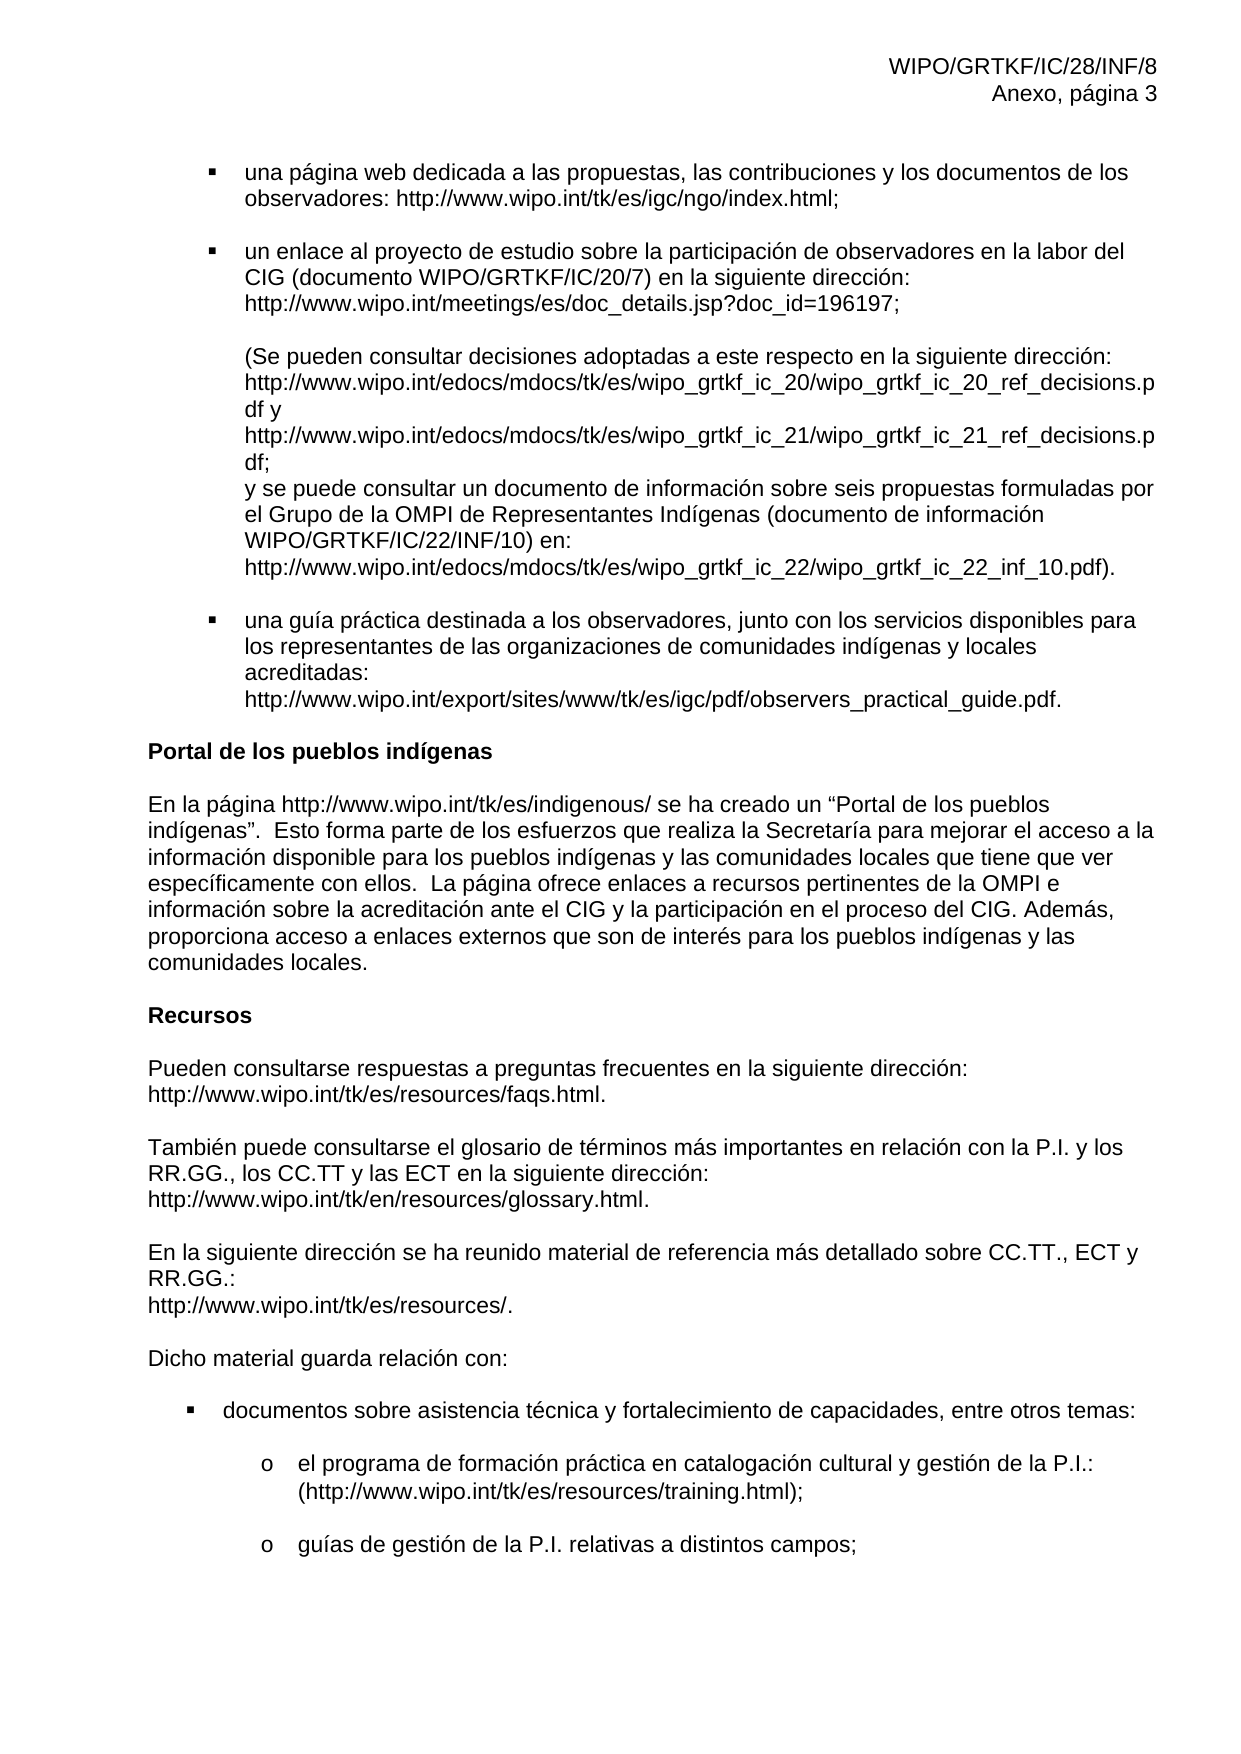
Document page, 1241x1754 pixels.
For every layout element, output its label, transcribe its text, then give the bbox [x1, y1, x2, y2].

list guías de gestión de la P.I. relativas a distintos campos; [260, 1531, 1157, 1559]
text y se puede consultar un documento de información sobre seis propuestas formuladas por el Grupo de la OMPI de Representantes Indígenas (documento de información WIPO/GRTKF/IC/22/INF/10) en: http://www.wipo.int/edocs/mdocs/tk/es/wipo_grtkf_ic_22/wipo_grtkf_ic_22_inf_10.pdf). [244, 475, 1157, 580]
list un enlace al proyecto de estudio sobre la participación de observadores en la labor del CIG (documento WIPO/GRTKF/IC/20/7) en la siguiente dirección: http://www.wipo.int/meetings/es/doc_details.jsp?doc_id=196197; [207, 238, 1157, 317]
list documentos sobre asistencia técnica y fortalecimiento de capacidades, entre otros temas: [185, 1397, 1157, 1423]
text Dicho material guarda relación con: [148, 1344, 1157, 1371]
text En la siguiente dirección se ha reunido material de referencia más detallado sobre CC.TT., ECT y RR.GG.: [148, 1239, 1157, 1292]
text También puede consultarse el glosario de términos más importantes en relación con la P.I. y los RR.GG., los CC.TT y las ECT en la siguiente dirección: http://www.wipo.int/tk/en/resources/glossary.html. [148, 1134, 1157, 1213]
list una guía práctica destinada a los observadores, junto con los servicios disponibles para los representantes de las organizaciones de comunidades indígenas y locales acreditadas: http://www.wipo.int/export/sites/www/tk/es/igc/pdf/observers_practical_guide.pdf. [207, 607, 1157, 712]
text En la página http://www.wipo.int/tk/es/indigenous/ se ha creado un “Portal de los pueblos indígenas”. Esto forma parte de los esfuerzos que realiza la Secretaría para mejorar el acceso a la información disponible para los pueblos indígenas y las comunidades locales que tiene que ver específicamente con ellos. La página ofrece enlaces a recursos pertinentes de la OMPI e información sobre la acreditación ante el CIG y la participación en el proceso del CIG. Además, proporciona acceso a enlaces externos que son de interés para los pueblos indígenas y las comunidades locales. [148, 791, 1157, 976]
list el programa de formación práctica en catalogación cultural y gestión de la P.I.: (http://www.wipo.int/tk/es/resources/training.html); [260, 1450, 1157, 1504]
text Pueden consultarse respuestas a preguntas frecuentes en la siguiente dirección: http://www.wipo.int/tk/es/resources/faqs.html. [148, 1054, 1157, 1107]
text Recursos [148, 1002, 1157, 1028]
text http://www.wipo.int/tk/es/resources/. [148, 1292, 1157, 1318]
list una página web dedicada a las propuestas, las contribuciones y los documentos de los observadores: http://www.wipo.int/tk/es/igc/ngo/index.html; [207, 158, 1157, 211]
text Portal de los pueblos indígenas [148, 738, 1157, 765]
text (Se pueden consultar decisiones adoptadas a este respecto en la siguiente dirección: http://www.wipo.int/edocs/mdocs/tk/es/wipo_grtkf_ic_20/wipo_grtkf_ic_20_ref_decisions.pdf y http://www.wipo.int/edocs/mdocs/tk/es/wipo_grtkf_ic_21/wipo_grtkf_ic_21_ref_decisions.pdf; [244, 343, 1157, 475]
